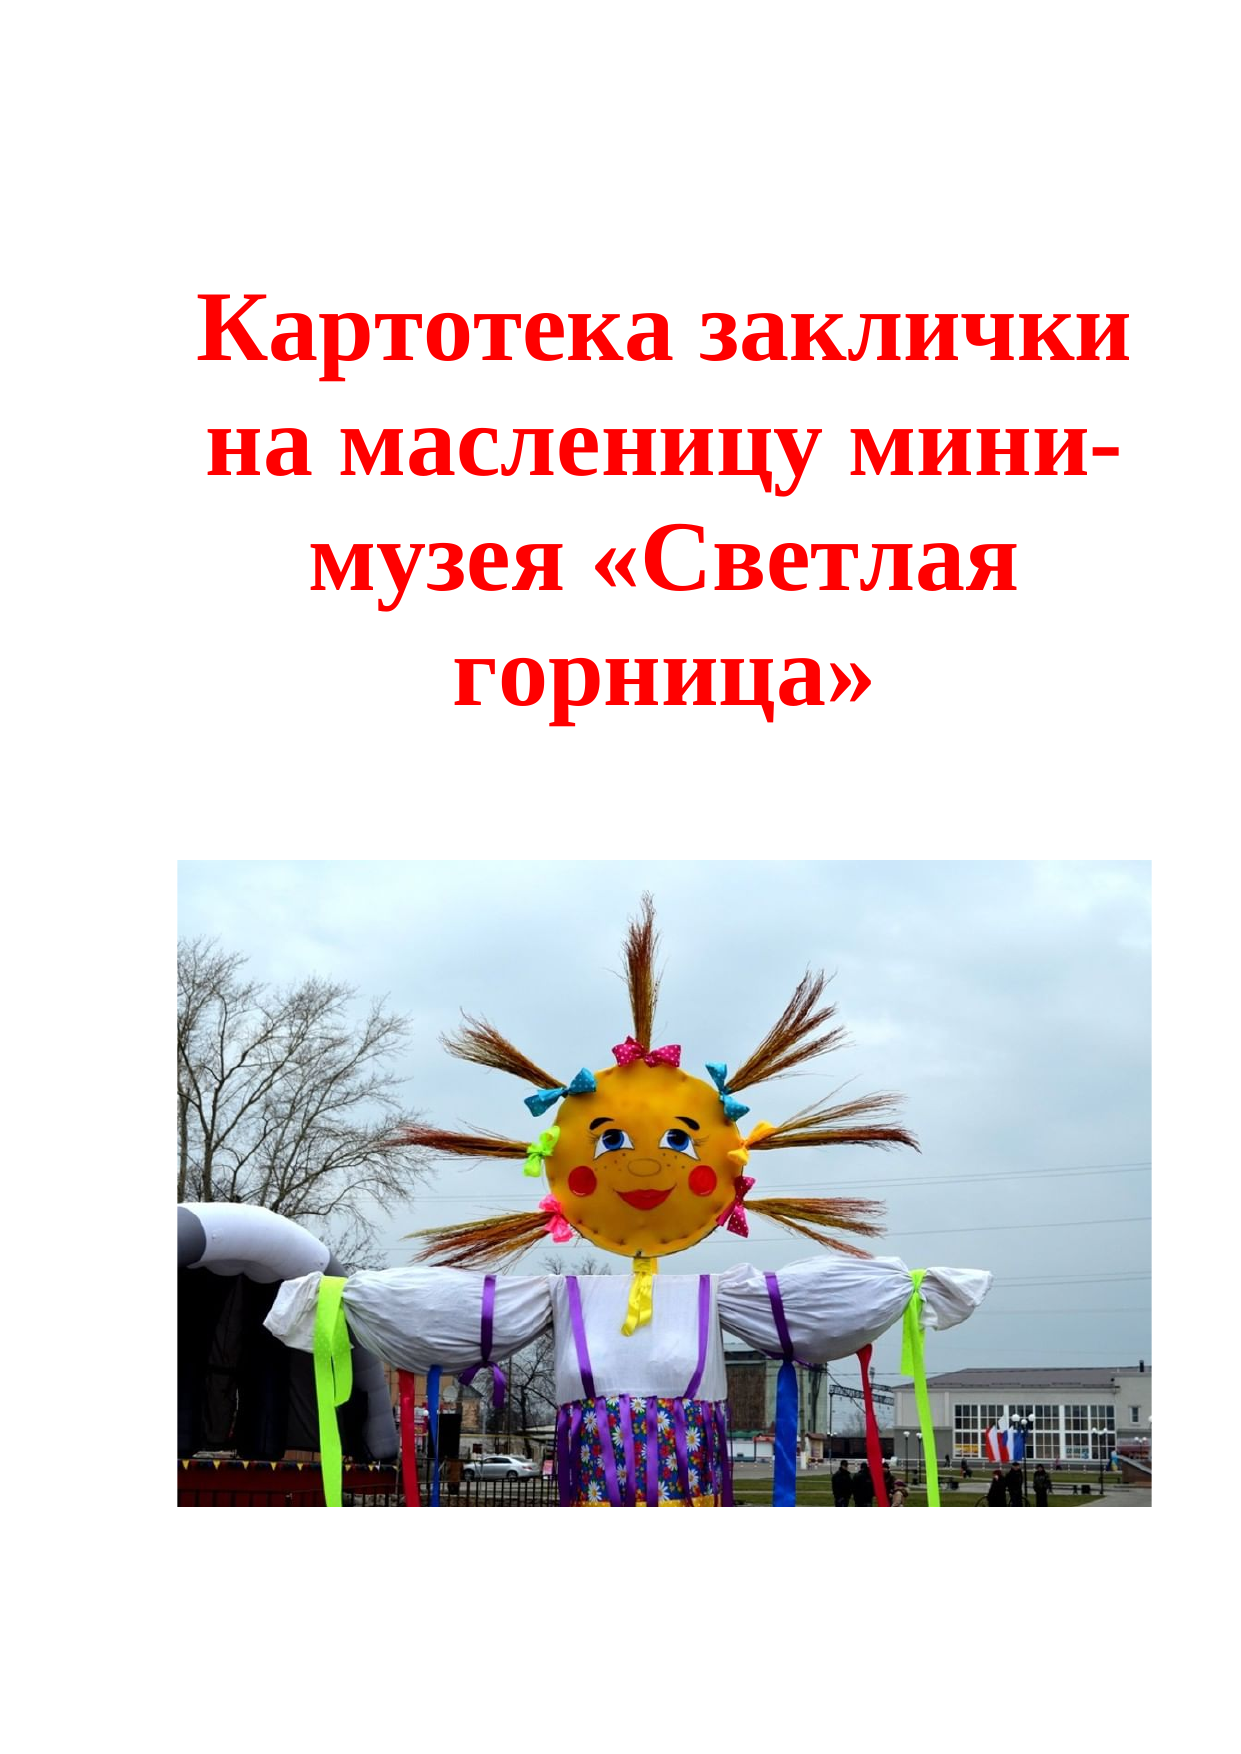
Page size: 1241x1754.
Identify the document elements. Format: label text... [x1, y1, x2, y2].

picture [177, 860, 1152, 1507]
text Картотека заклички на масленицу мини-музея «Светлая горница» [177, 267, 1152, 727]
